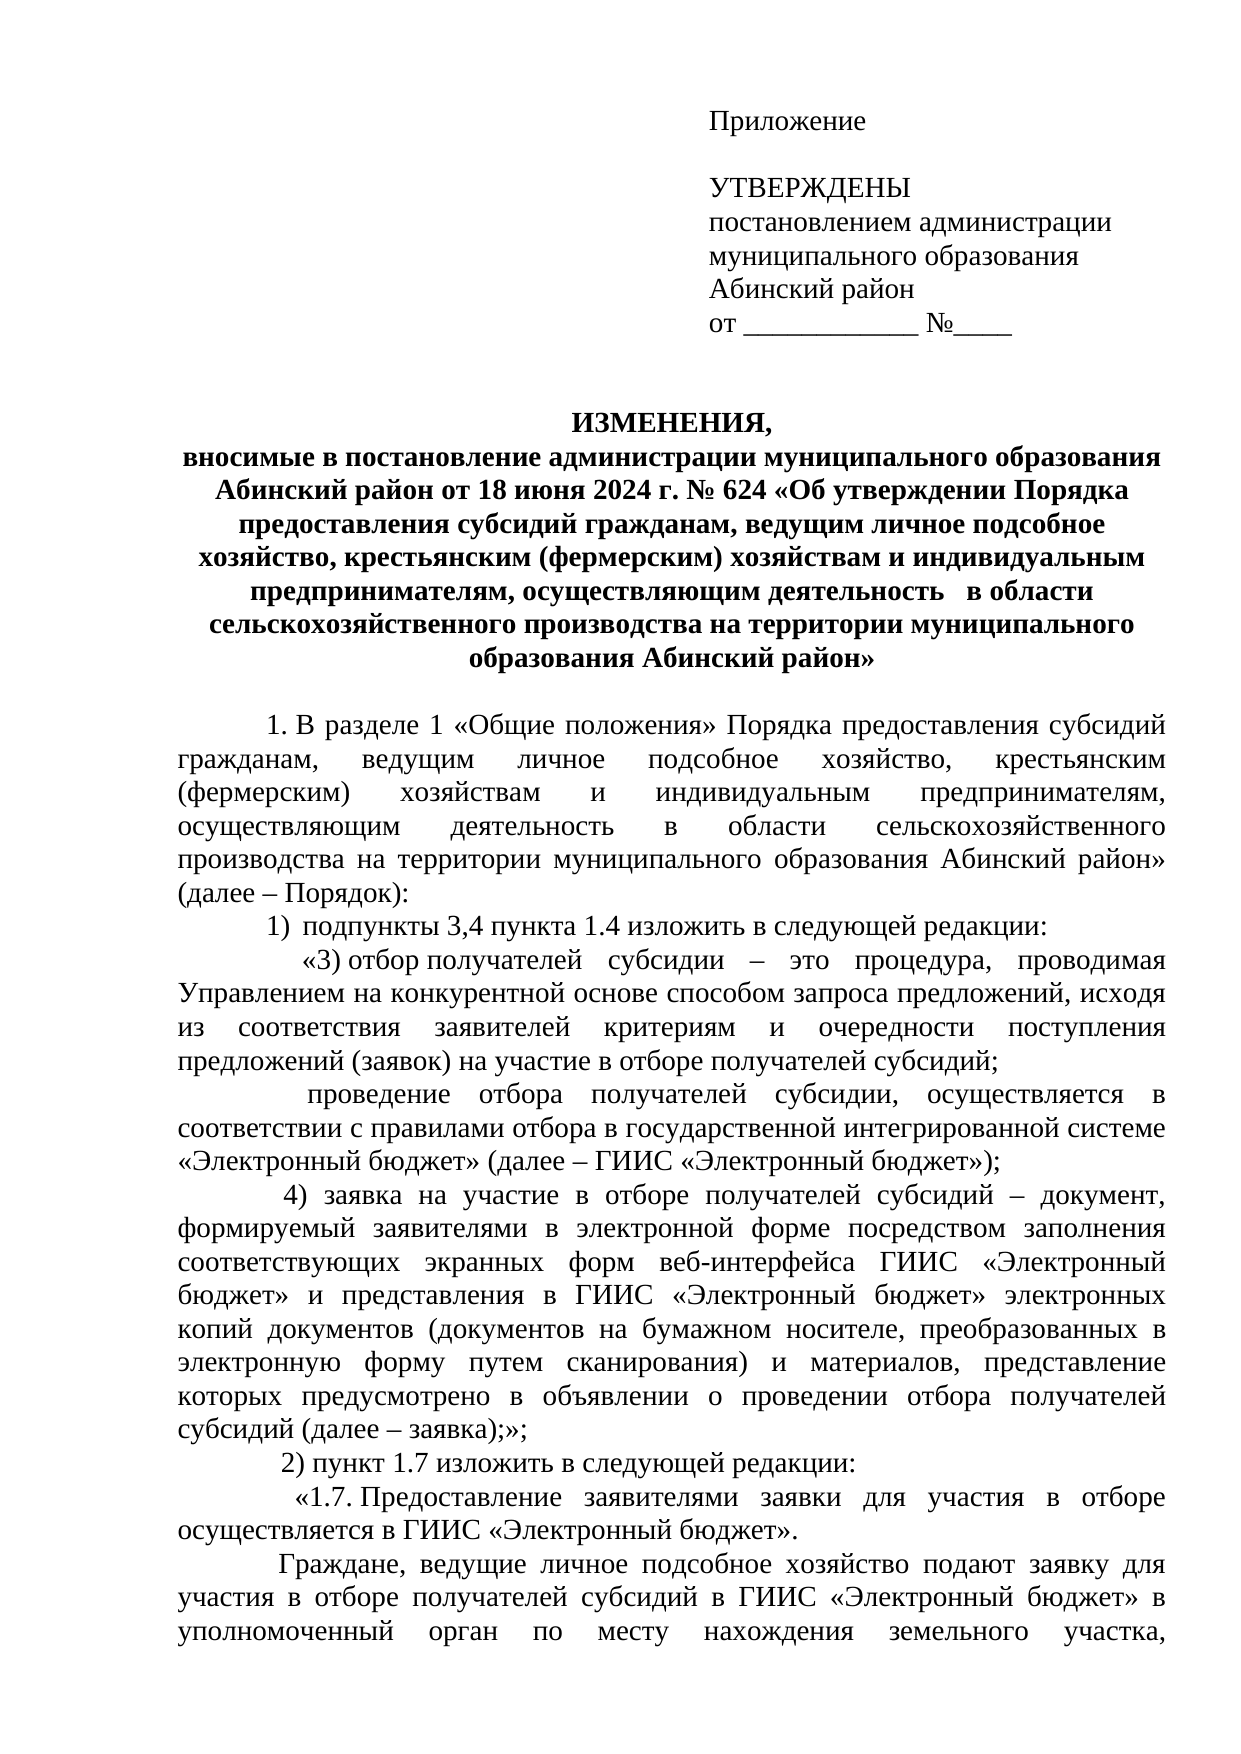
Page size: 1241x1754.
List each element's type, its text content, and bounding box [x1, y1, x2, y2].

text 2) пункт 1.7 изложить в следующей редакции: [177, 1445, 1167, 1479]
text вносимые в постановление администрации муниципального образования Абинский район от 18 июня 2024 г. № 624 «Об утверждении Порядка предоставления субсидий гражданам, ведущим личное подсобное хозяйство, крестьянским (фермерским) хозяйствам и индивидуальным предпринимателям, осуществляющим деятельность в области сельскохозяйственного производства на территории муниципального образования Абинский район» [177, 439, 1167, 674]
text постановлением администрации [709, 204, 1167, 238]
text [177, 1546, 1167, 1646]
text от ____________ №____ [709, 305, 1167, 338]
text ИЗМЕНЕНИЯ, [177, 405, 1167, 439]
text «3) отбор получателей субсидии – это процедура, проводимая Управлением на конкурентной основе способом запроса предложений, исходя из соответствия заявителей критериям и очередности поступления предложений (заявок) на участие в отборе получателей субсидий; [177, 942, 1167, 1076]
text УТВЕРЖДЕНЫ [709, 171, 1167, 204]
text «1.7. Предоставление заявителями заявки для участия в отборе осуществляется в ГИИС «Электронный бюджет». [177, 1479, 1167, 1546]
list подпункты 3,4 пункта 1.4 изложить в следующей редакции: [266, 908, 1167, 942]
text 4) заявка на участие в отборе получателей субсидий – документ, формируемый заявителями в электронной форме посредством заполнения соответствующих экранных форм веб-интерфейса ГИИС «Электронный бюджет» и представления в ГИИС «Электронный бюджет» электронных копий документов (документов на бумажном носителе, преобразованных в электронную форму путем сканирования) и материалов, представление которых предусмотрено в объявлении о проведении отбора получателей субсидий (далее – заявка);»; [177, 1177, 1167, 1445]
text муниципального образования Абинский район [709, 238, 1167, 305]
text проведение отбора получателей субсидии, осуществляется в соответствии с правилами отбора в государственной интегрированной системе «Электронный бюджет» (далее – ГИИС «Электронный бюджет»); [177, 1076, 1167, 1177]
text Приложение [709, 103, 1167, 137]
list В разделе 1 «Общие положения» Порядка предоставления субсидий гражданам, ведущим личное подсобное хозяйство, крестьянским (фермерским) хозяйствам и индивидуальным предпринимателям, осуществляющим деятельность в области сельскохозяйственного производства на территории муниципального образования Абинский район» (далее – Порядок): [177, 707, 1167, 908]
